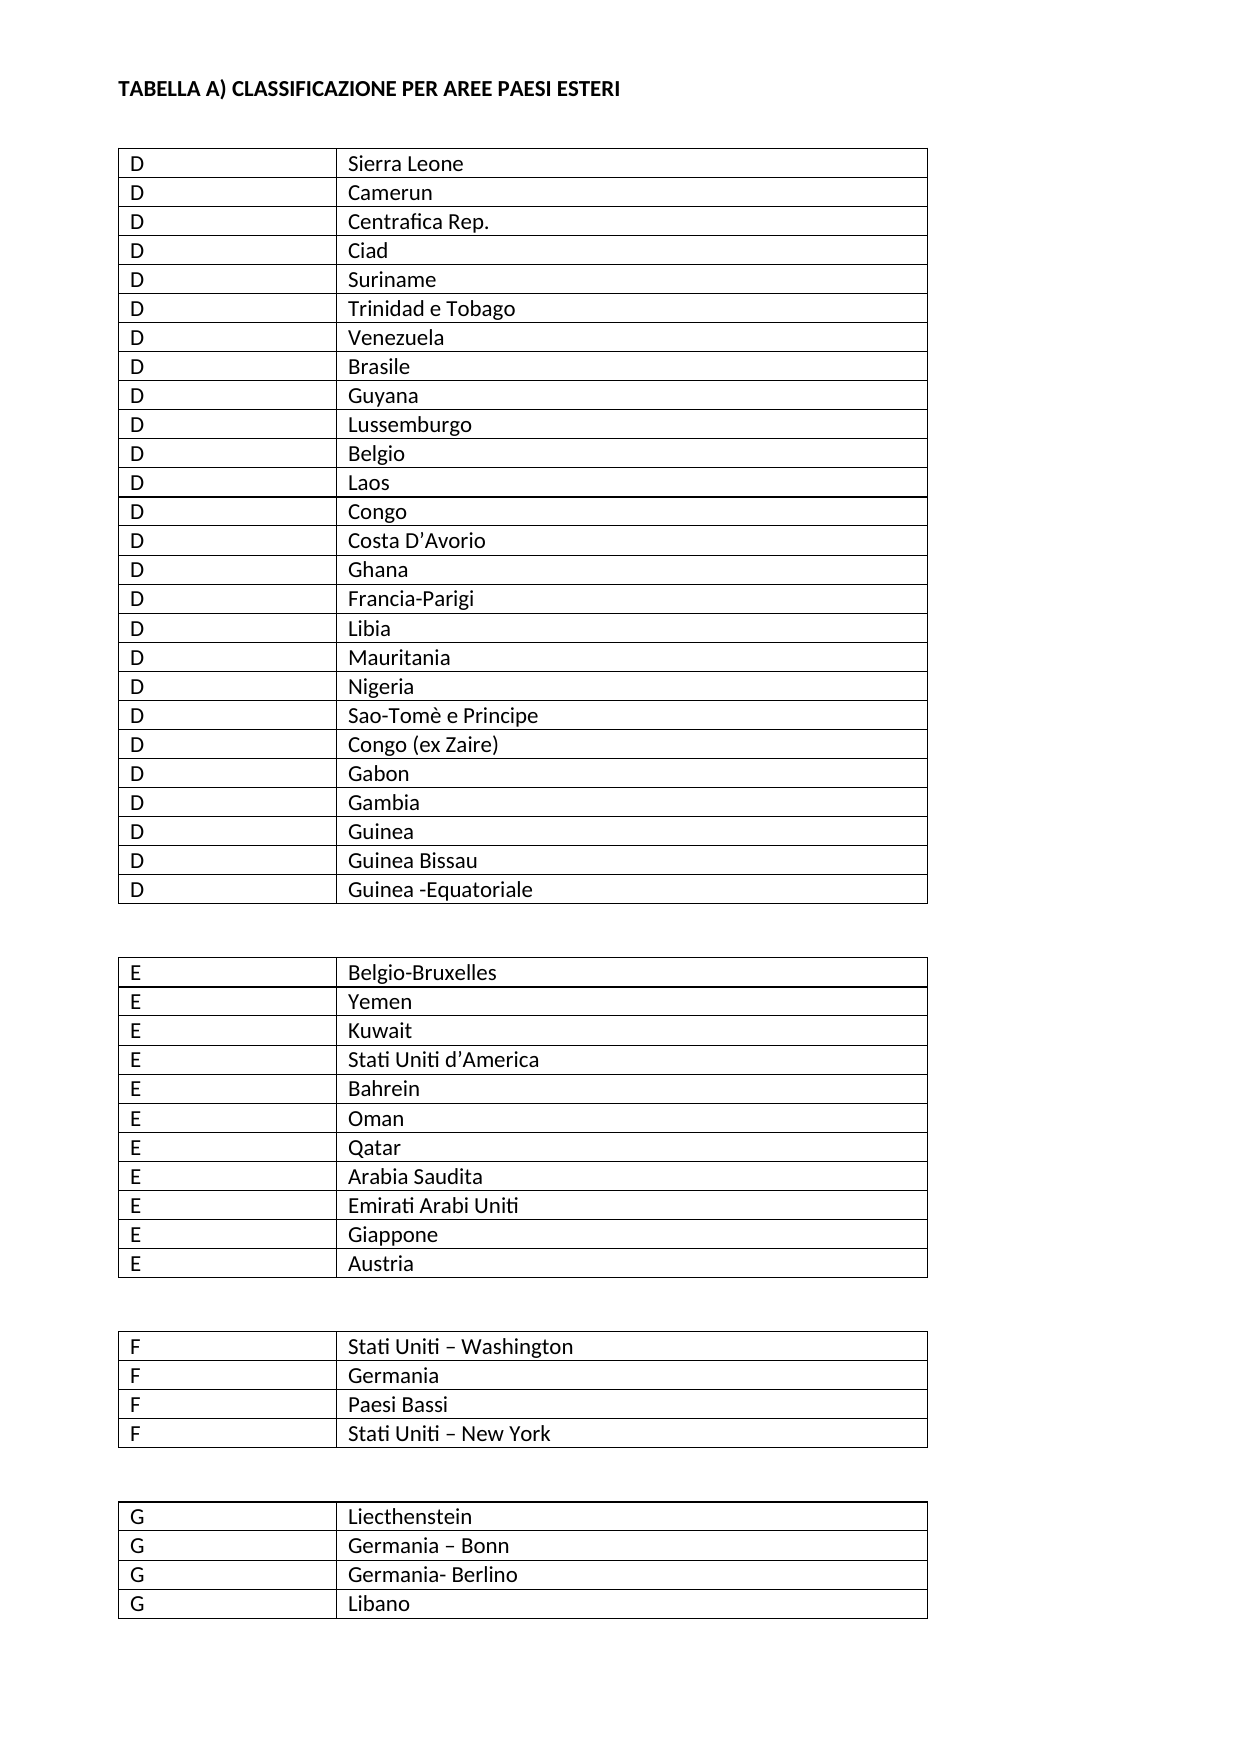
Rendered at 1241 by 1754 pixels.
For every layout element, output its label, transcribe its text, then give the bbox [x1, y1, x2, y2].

table_cell D [119, 294, 336, 322]
table_cell Belgio [337, 439, 927, 467]
table_cell D [119, 788, 336, 816]
table_cell Camerun [337, 178, 927, 206]
table_cell D [119, 149, 336, 177]
table_cell Yemen [337, 988, 927, 1015]
table_cell Bahrein [337, 1075, 927, 1103]
table_header E [119, 958, 336, 986]
table_cell G [119, 1531, 336, 1559]
table_header Stati Uniti – Washington [337, 1332, 927, 1360]
table_cell Germania- Berlino [337, 1561, 927, 1588]
table_cell Centrafica Rep. [337, 207, 927, 235]
table_cell D [119, 236, 336, 264]
table_cell Francia-Parigi [337, 585, 927, 613]
table_cell G [119, 1561, 336, 1588]
table_cell Congo (ex Zaire) [337, 730, 927, 758]
table_cell Guyana [337, 381, 927, 409]
table_cell Laos [337, 468, 927, 496]
table_cell Brasile [337, 352, 927, 380]
table_cell D [119, 846, 336, 874]
table_cell E [119, 1016, 336, 1044]
table_cell Germania [337, 1361, 927, 1389]
table_cell D [119, 556, 336, 583]
table_cell Germania – Bonn [337, 1531, 927, 1559]
table_cell D [119, 468, 336, 496]
table_cell D [119, 585, 336, 613]
table_cell Oman [337, 1104, 927, 1132]
table_cell Gabon [337, 759, 927, 787]
table_cell D [119, 759, 336, 787]
table_cell D [119, 381, 336, 409]
table_cell Guinea -Equatoriale [337, 875, 927, 903]
table_cell E [119, 1075, 336, 1103]
table_cell Congo [337, 498, 927, 525]
table_cell E [119, 1220, 336, 1248]
table_header Belgio-Bruxelles [337, 958, 927, 986]
table_cell Trinidad e Tobago [337, 294, 927, 322]
table_cell D [119, 526, 336, 554]
table_cell Mauritania [337, 643, 927, 671]
table_cell Sierra Leone [337, 149, 927, 177]
table_cell D [119, 439, 336, 467]
table_cell Stati Uniti – New York [337, 1419, 927, 1447]
table_header G [119, 1503, 336, 1530]
table_cell D [119, 672, 336, 700]
table_cell Nigeria [337, 672, 927, 700]
table_cell Paesi Bassi [337, 1390, 927, 1418]
table_cell Ciad [337, 236, 927, 264]
table_cell E [119, 1104, 336, 1132]
table_cell D [119, 817, 336, 845]
table_cell E [119, 1162, 336, 1190]
table_cell D [119, 410, 336, 438]
table_cell Libia [337, 614, 927, 642]
table_header Liecthenstein [337, 1503, 927, 1530]
table_cell Guinea Bissau [337, 846, 927, 874]
table_cell D [119, 178, 336, 206]
table_cell Austria [337, 1249, 927, 1277]
table_cell D [119, 875, 336, 903]
table_cell Sao-Tomè e Principe [337, 701, 927, 729]
table_cell Libano [337, 1590, 927, 1618]
table_cell D [119, 701, 336, 729]
table_cell D [119, 265, 336, 293]
table_cell Lussemburgo [337, 410, 927, 438]
table_cell Costa D’Avorio [337, 526, 927, 554]
table_cell Kuwait [337, 1016, 927, 1044]
table_cell E [119, 1133, 336, 1161]
table_cell D [119, 614, 336, 642]
table_cell D [119, 207, 336, 235]
table_cell Arabia Saudita [337, 1162, 927, 1190]
table_cell Stati Uniti d’America [337, 1046, 927, 1073]
table_cell Gambia [337, 788, 927, 816]
table_cell E [119, 1249, 336, 1277]
table_cell E [119, 1191, 336, 1219]
table_cell Suriname [337, 265, 927, 293]
table_cell D [119, 323, 336, 351]
table_cell Ghana [337, 556, 927, 583]
table_header F [119, 1332, 336, 1360]
table_cell Giappone [337, 1220, 927, 1248]
table_cell E [119, 1046, 336, 1073]
table_cell Qatar [337, 1133, 927, 1161]
table_cell E [119, 988, 336, 1015]
table_cell D [119, 730, 336, 758]
table_cell G [119, 1590, 336, 1618]
table_cell Venezuela [337, 323, 927, 351]
table_cell D [119, 352, 336, 380]
table_cell D [119, 643, 336, 671]
table_cell D [119, 498, 336, 525]
table_cell F [119, 1390, 336, 1418]
table_cell Guinea [337, 817, 927, 845]
table_cell F [119, 1419, 336, 1447]
table_cell Emirati Arabi Uniti [337, 1191, 927, 1219]
table_cell F [119, 1361, 336, 1389]
